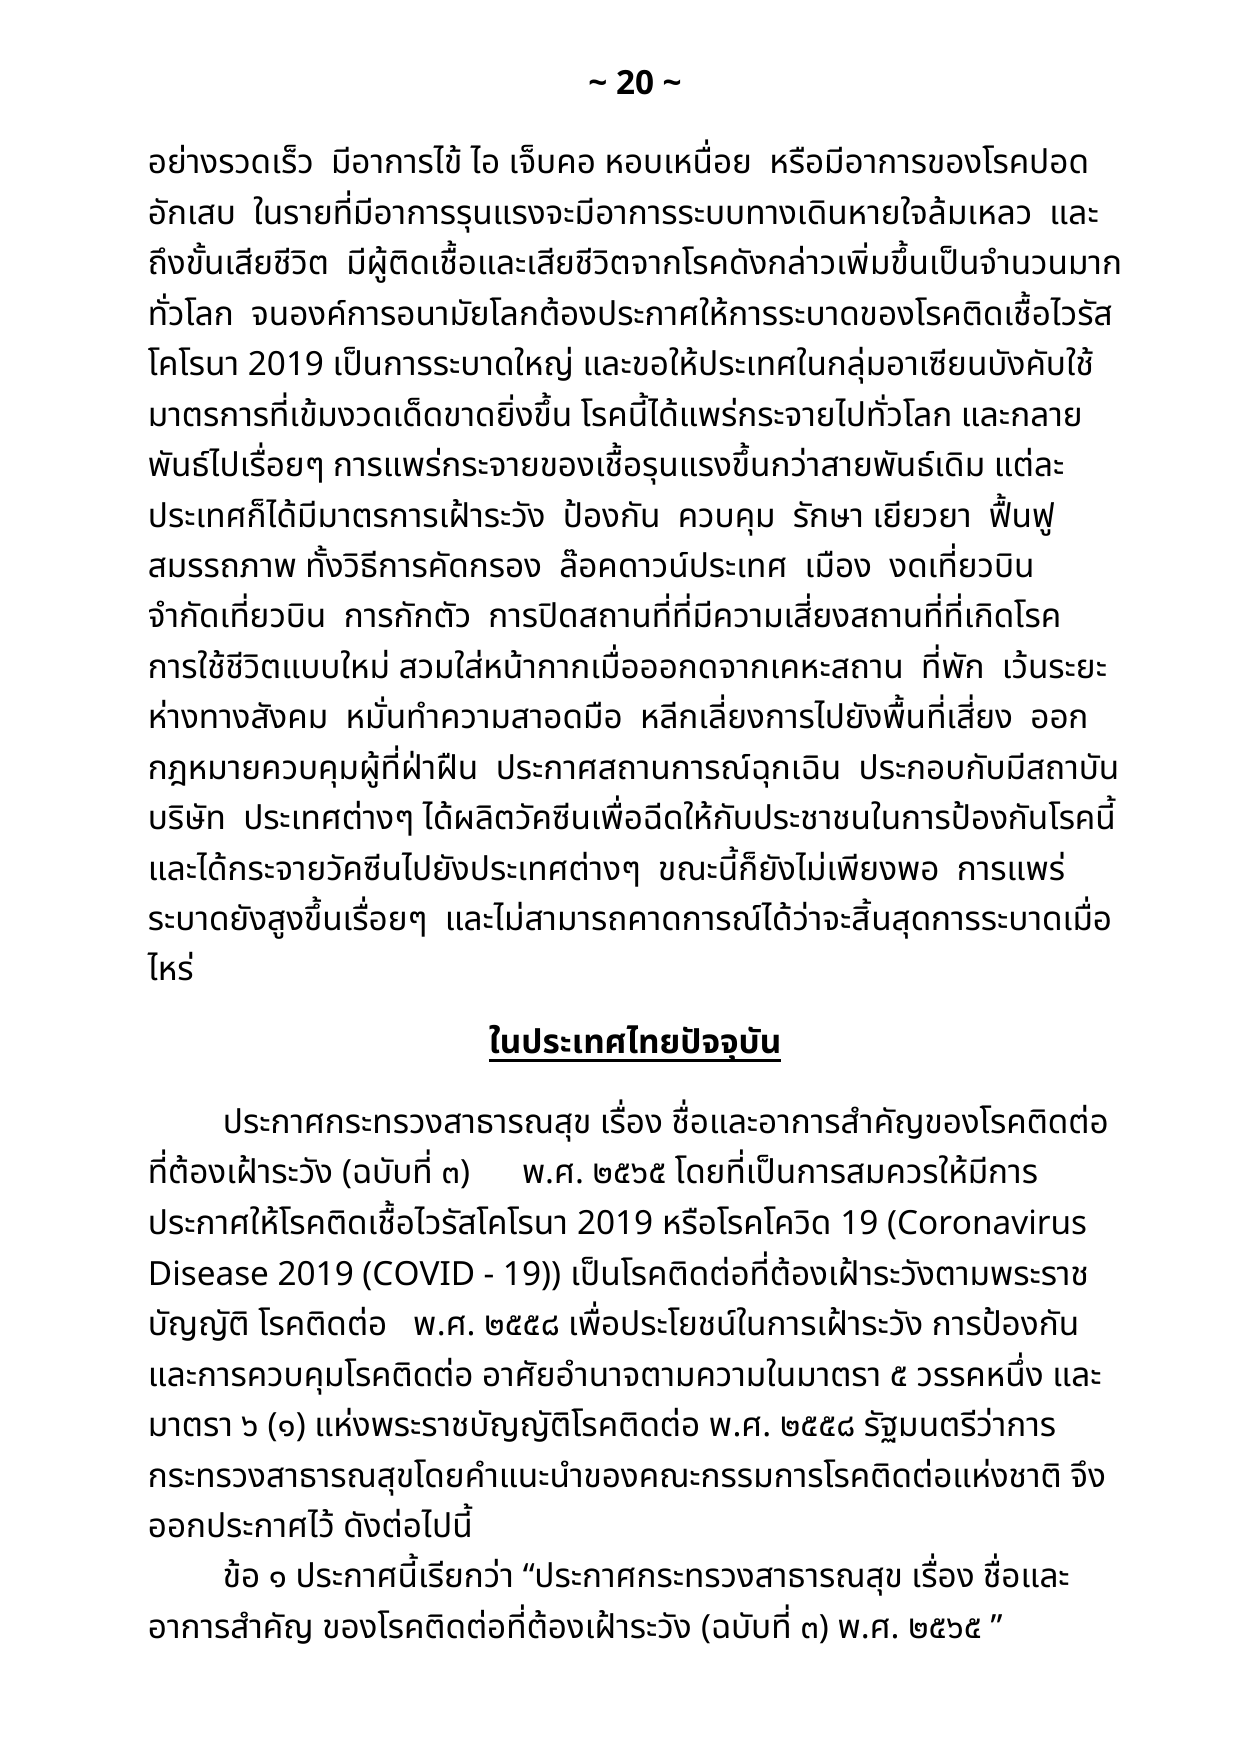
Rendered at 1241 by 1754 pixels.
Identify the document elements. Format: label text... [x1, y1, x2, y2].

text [148, 138, 1122, 996]
text ข้อ ๑ ประกาศนี้เรียกว่า “ประกาศกระทรวงสาธารณสุข เรื่อง ชื่อและอาการสำคัญ ของโรคติดต่อที่ต้องเฝ้าระวัง (ฉบับที่ ๓) พ.ศ. ๒๕๖๕ ” [148, 1552, 1122, 1653]
text ในประเทศไทยปัจจุบัน [148, 1018, 1122, 1069]
text ประกาศกระทรวงสาธารณสุข เรื่อง ชื่อและอาการสำคัญของโรคติดต่อที่ต้องเฝ้าระวัง (ฉบับที่ ๓) พ.ศ. ๒๕๖๕ โดยที่เป็นการสมควรให้มีการประกาศให้โรคติดเชื้อไวรัสโคโรนา 2019 หรือโรคโควิด 19 (Coronavirus Disease 2019 (COVID - 19)) เป็นโรคติดต่อที่ต้องเฝ้าระวังตามพระราชบัญญัติ โรคติดต่อ พ.ศ. ๒๕๕๘ เพื่อประโยชน์ในการเฝ้าระวัง การป้องกัน และการควบคุมโรคติดต่อ อาศัยอำนาจตามความในมาตรา ๕ วรรคหนึ่ง และมาตรา ๖ (๑) แห่งพระราชบัญญัติโรคติดต่อ พ.ศ. ๒๕๕๘ รัฐมนตรีว่าการกระทรวงสาธารณสุขโดยคำแนะนำของคณะกรรมการโรคติดต่อแห่งชาติ จึงออกประกาศไว้ ดังต่อไปนี้ [148, 1098, 1122, 1552]
